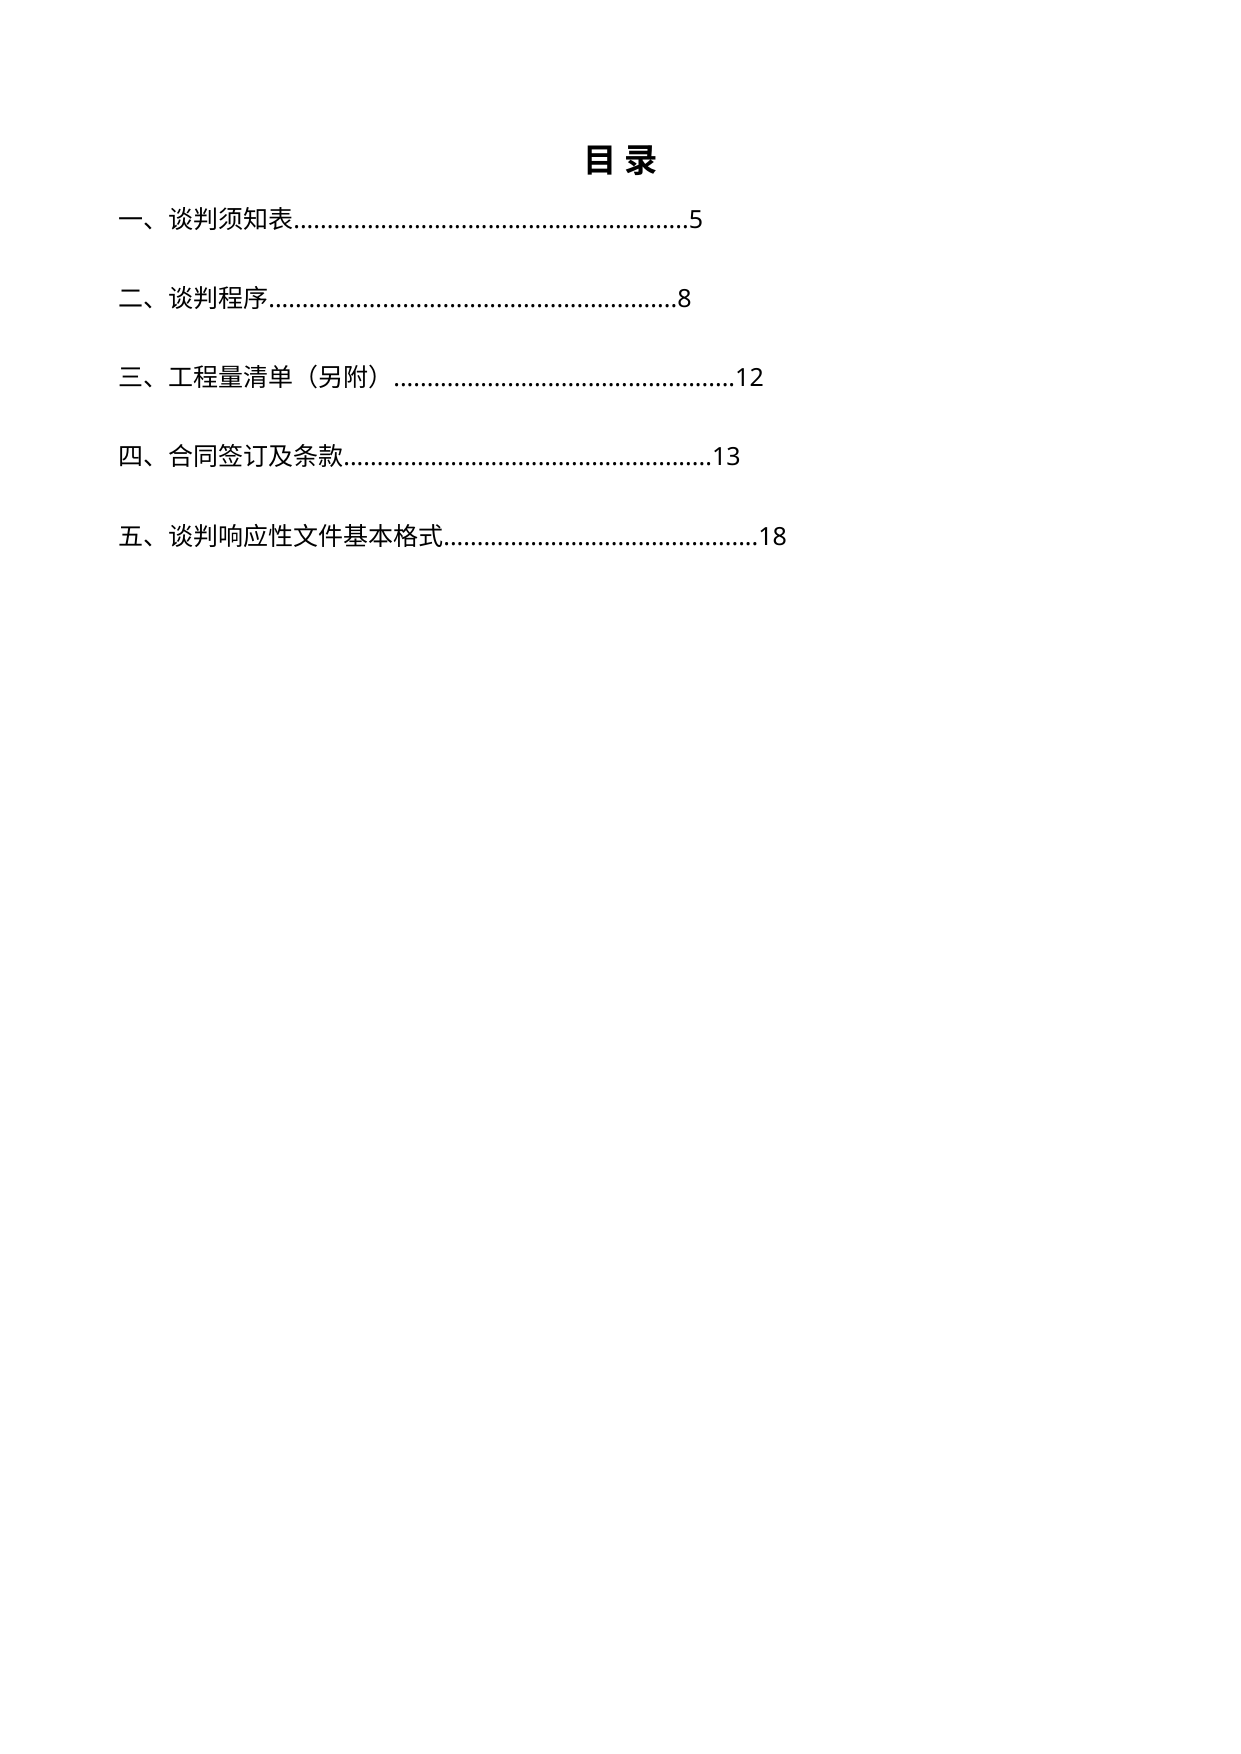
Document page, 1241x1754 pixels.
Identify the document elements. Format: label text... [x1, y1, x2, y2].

list 谈判程序.............................................................8 [118, 277, 1122, 316]
list 谈判须知表...........................................................5 [118, 198, 1122, 237]
list 谈判响应性文件基本格式...............................................18 [118, 514, 1122, 554]
list 合同签订及条款.......................................................13 [118, 435, 1122, 475]
list 工程量清单（另附）...................................................12 [118, 356, 1122, 396]
text 目 录 [118, 118, 1122, 198]
